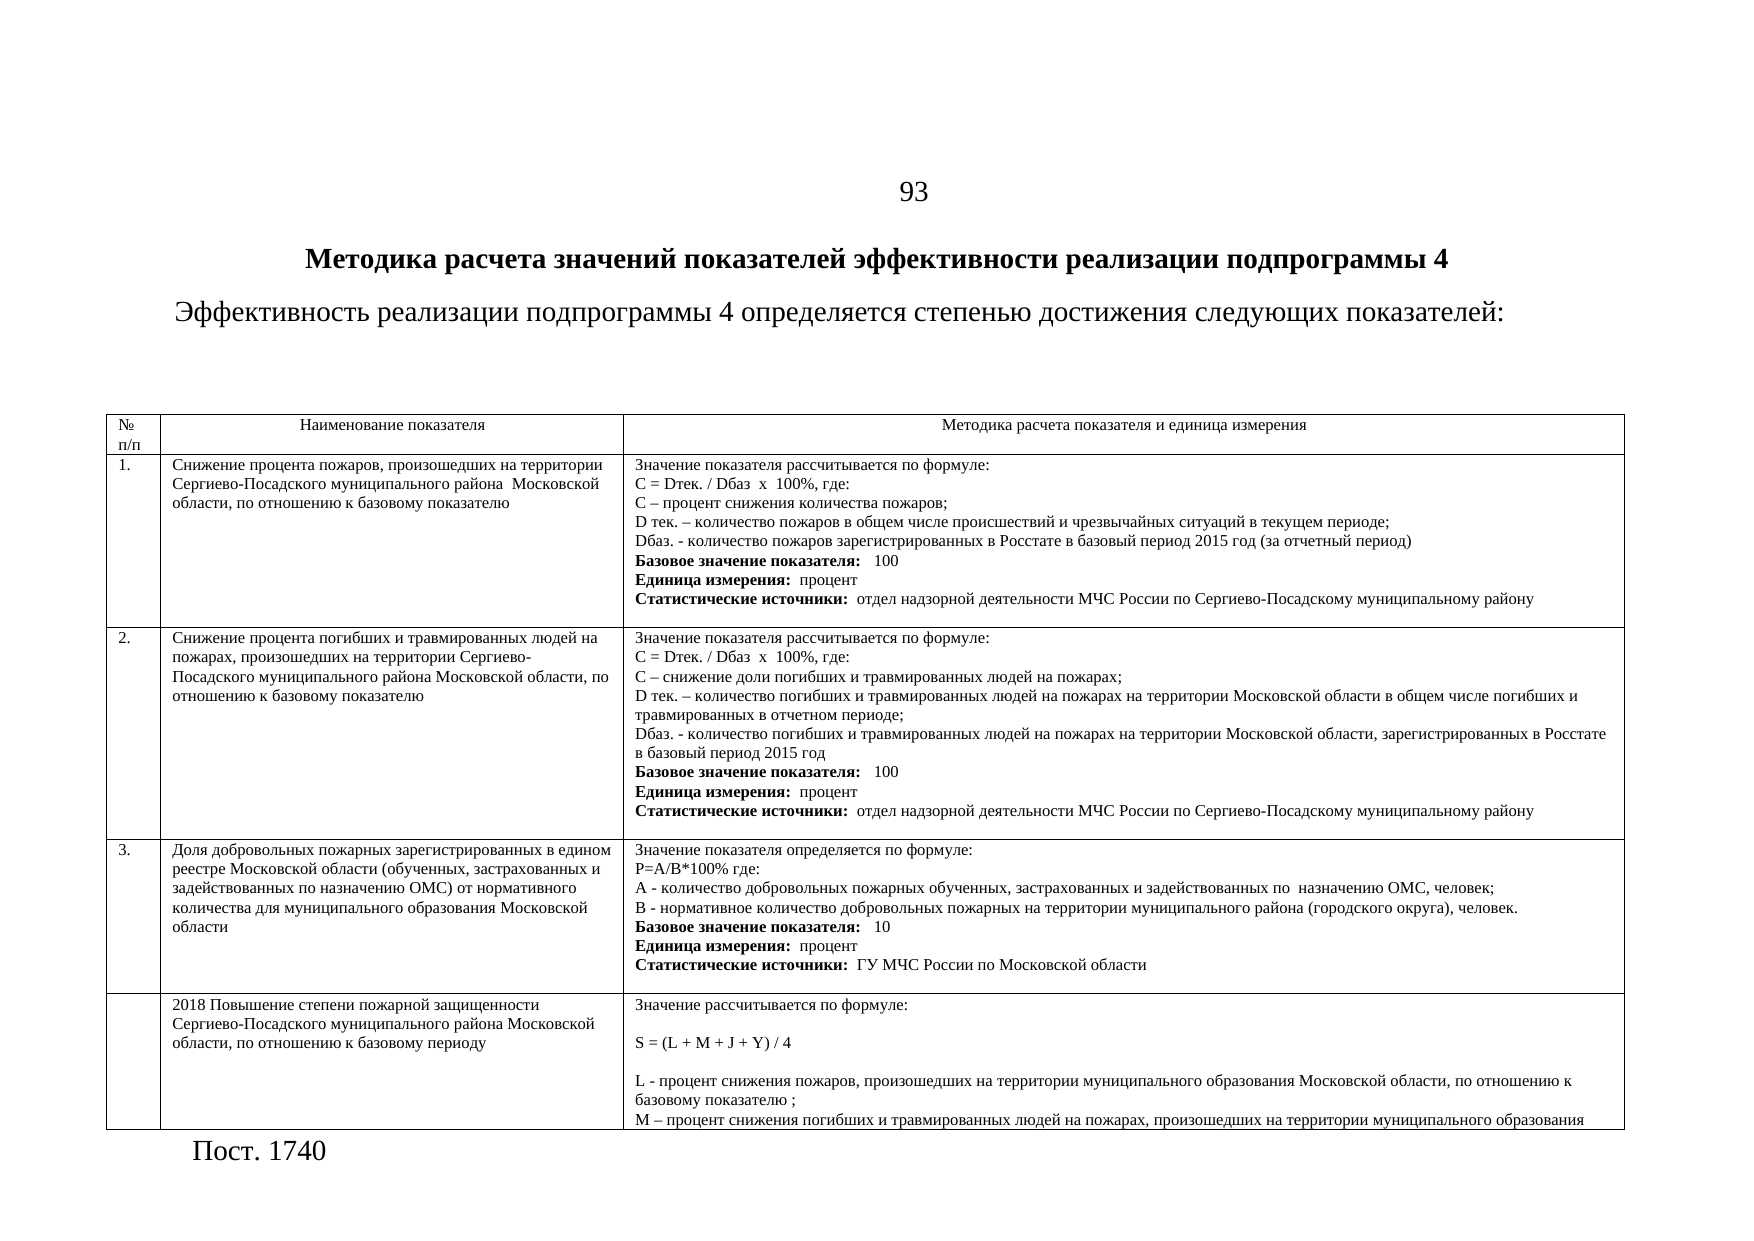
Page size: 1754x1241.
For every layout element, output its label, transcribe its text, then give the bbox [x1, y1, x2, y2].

table_header № п/п [107, 415, 160, 453]
text Методика расчета значений показателей эффективности реализации подпрограммы 4 [118, 242, 1636, 275]
table_cell Значение показателя рассчитывается по формуле: С = Dтек. / Dбаз х 100%, где: С – процент снижения количества пожаров; D тек. – количество пожаров в общем числе происшествий и чрезвычайных ситуаций в текущем периоде; Dбаз. - количество пожаров зарегистрированных в Росстате в базовый период 2015 год (за отчетный период) Базовое значение показателя: 100 Единица измерения: процент Статистические источники: отдел надзорной деятельности МЧС России по Сергиево-Посадскому муниципальному району [624, 455, 1624, 627]
table_cell Значение показателя рассчитывается по формуле: С = Dтек. / Dбаз х 100%, где: С – снижение доли погибших и травмированных людей на пожарах; D тек. – количество погибших и травмированных людей на пожарах на территории Московской области в общем числе погибших и травмированных в отчетном периоде; Dбаз. - количество погибших и травмированных людей на пожарах на территории Московской области, зарегистрированных в Росстате в базовый период 2015 год Базовое значение показателя: 100 Единица измерения: процент Статистические источники: отдел надзорной деятельности МЧС России по Сергиево-Посадскому муниципальному району [624, 628, 1624, 839]
table_cell 2. [107, 628, 160, 839]
text Эффективность реализации подпрограммы 4 определяется степенью достижения следующих показателей: [118, 294, 1636, 328]
table_cell Снижение процента погибших и травмированных людей на пожарах, произошедших на территории Сергиево-Посадского муниципального района Московской области, по отношению к базовому показателю [161, 628, 623, 839]
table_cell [161, 994, 623, 1128]
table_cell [624, 994, 1624, 1128]
table_cell Значение показателя определяется по формуле: Р=А/В*100% где: А - количество добровольных пожарных обученных, застрахованных и задействованных по назначению ОМС, человек; В - нормативное количество добровольных пожарных на территории муниципального района (городского округа), человек. Базовое значение показателя: 10 Единица измерения: процент Статистические источники: ГУ МЧС России по Московской области [624, 840, 1624, 993]
table_cell Доля добровольных пожарных зарегистрированных в едином реестре Московской области (обученных, застрахованных и задействованных по назначению ОМС) от нормативного количества для муниципального образования Московской области [161, 840, 623, 993]
table_cell Снижение процента пожаров, произошедших на территории Сергиево-Посадского муниципального района Московской области, по отношению к базовому показателю [161, 455, 623, 627]
table_cell [107, 994, 160, 1128]
table_cell 3. [107, 840, 160, 993]
table_header Методика расчета показателя и единица измерения [624, 415, 1624, 453]
table_cell 1. [107, 455, 160, 627]
table_header Наименование показателя [161, 415, 623, 453]
